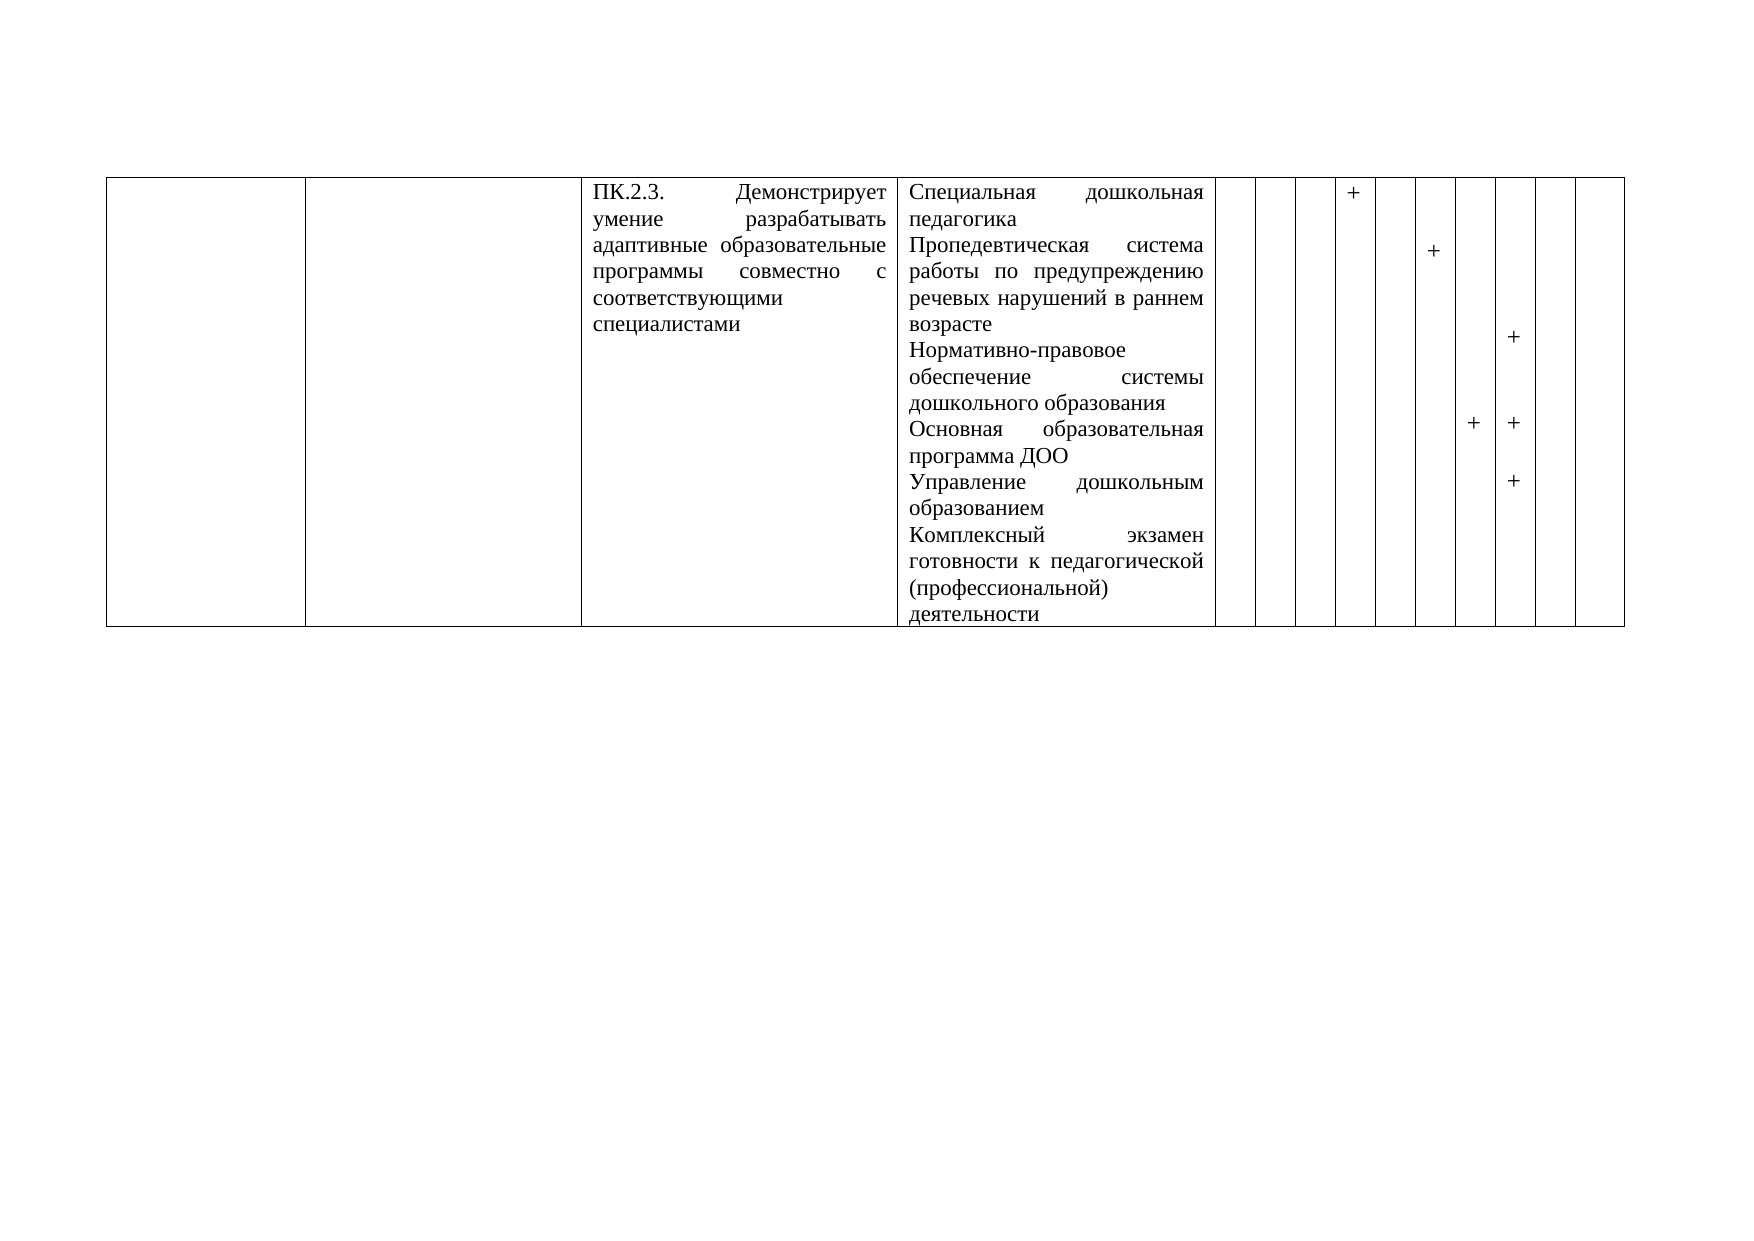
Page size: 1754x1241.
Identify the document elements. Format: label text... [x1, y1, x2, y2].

table_cell ПК.2.3. Демонстрирует умение разрабатывать адаптивные образовательные программы совместно с соответствующими специалистами [582, 178, 897, 626]
table_cell [1376, 178, 1415, 626]
table_cell + [1336, 178, 1375, 626]
table_cell + [1456, 178, 1495, 626]
table_cell + + + [1496, 178, 1535, 626]
table_cell [1256, 178, 1295, 626]
table_cell Специальная дошкольная педагогика Пропедевтическая система работы по предупреждению речевых нарушений в раннем возрасте Нормативно-правовое обеспечение системы дошкольного образования Основная образовательная программа ДОО Управление дошкольным образованием Комплексный экзамен готовности к педагогической (профессиональной) деятельности [898, 178, 1215, 626]
table_cell [1216, 178, 1255, 626]
table_cell + [1416, 178, 1455, 626]
table_cell [1536, 178, 1575, 626]
table_cell [1576, 178, 1624, 626]
table_cell [1296, 178, 1335, 626]
